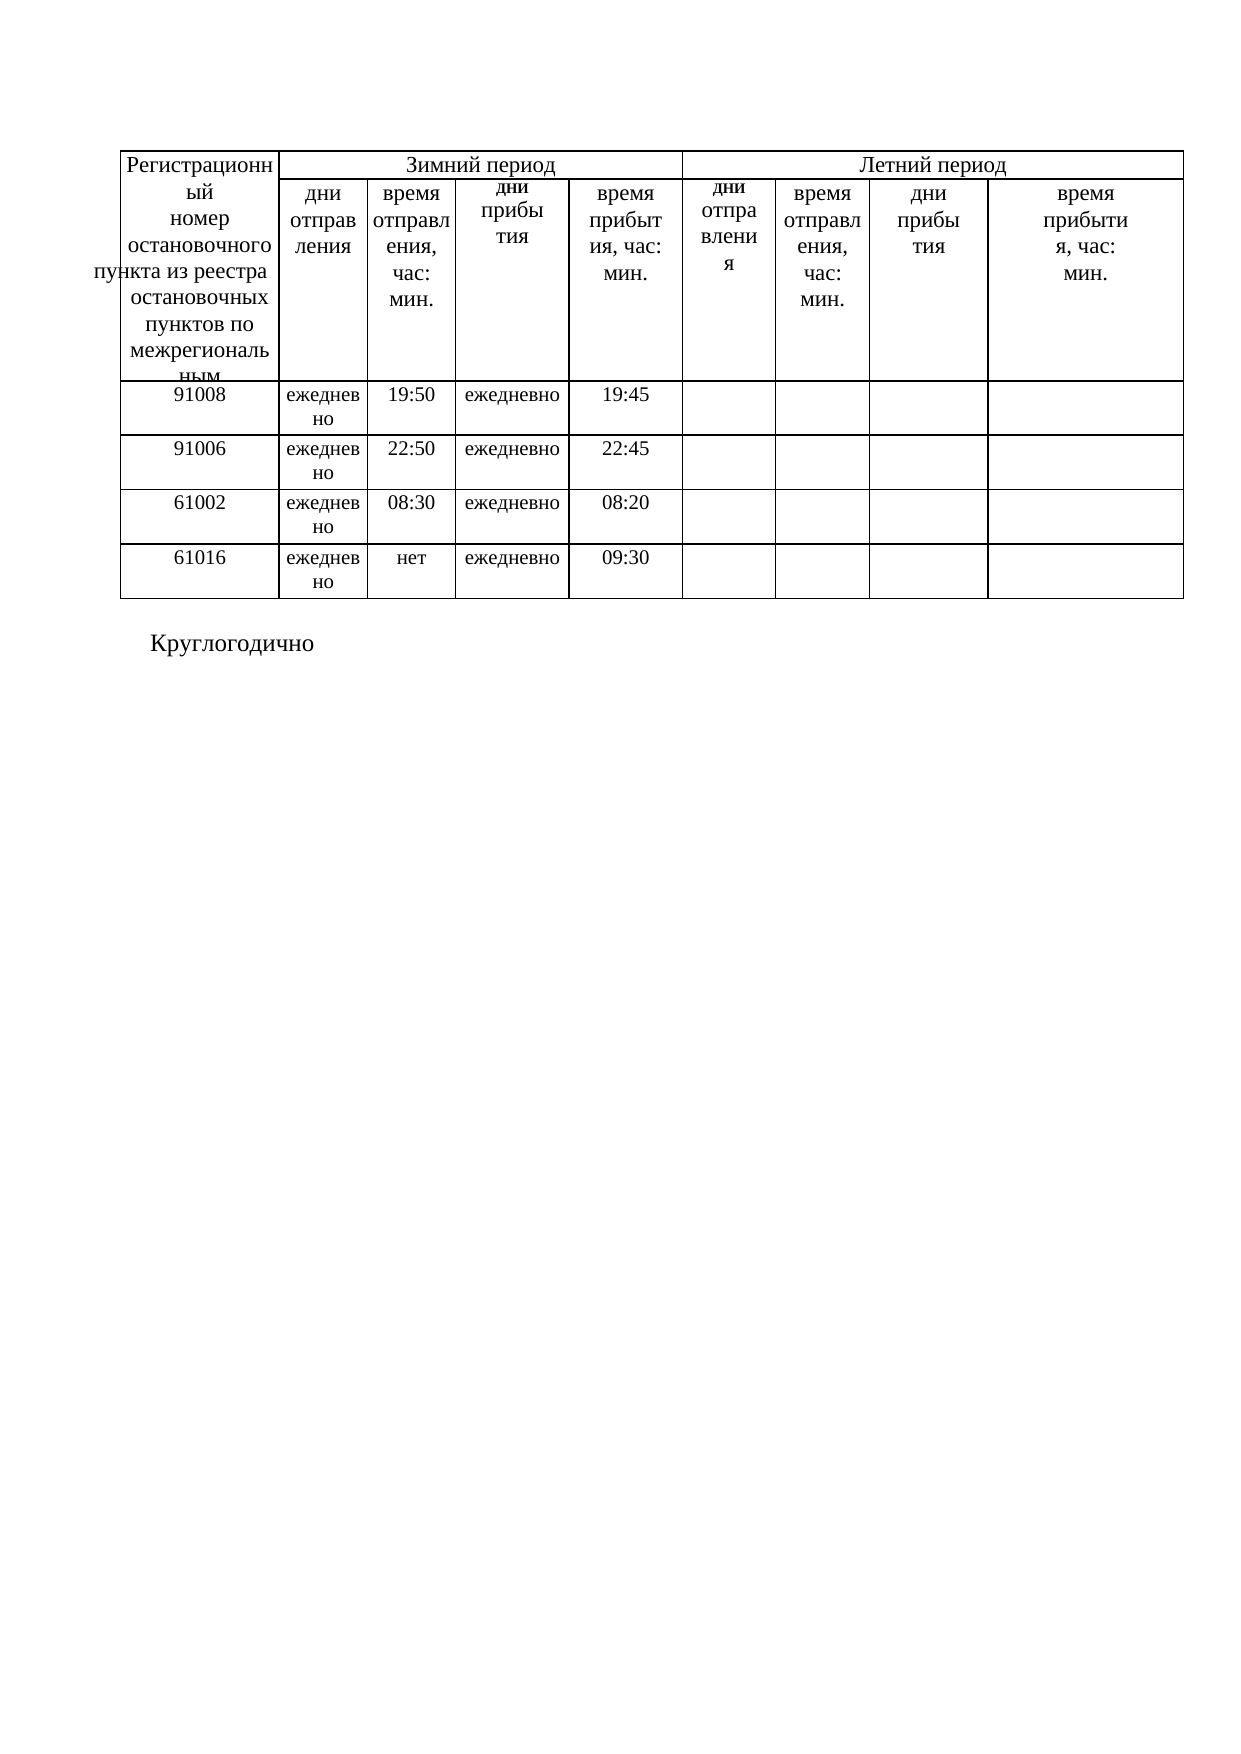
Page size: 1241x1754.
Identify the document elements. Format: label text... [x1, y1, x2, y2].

table_cell 22:50 [368, 436, 455, 489]
table_cell [989, 490, 1183, 543]
table_cell 09:30 [570, 545, 682, 597]
table_cell ежедневно [280, 436, 367, 489]
table_cell 08:30 [368, 490, 455, 543]
table_cell ежедневно [280, 382, 367, 434]
table_cell [683, 490, 775, 543]
table_cell [870, 545, 987, 597]
table_cell [776, 545, 869, 597]
table_cell ежедневно [456, 545, 568, 597]
table_cell [870, 382, 987, 434]
table_cell [776, 436, 869, 489]
table_cell время прибыт ия, час: мин. [570, 180, 682, 380]
table_cell [776, 490, 869, 543]
table_cell [683, 436, 775, 489]
table_cell [870, 490, 987, 543]
table_cell [989, 436, 1183, 489]
table_cell 61002 [121, 490, 278, 543]
table_cell 22:45 [570, 436, 682, 489]
table_cell время отправл ения, час: мин. [776, 180, 869, 380]
table_cell 19:45 [570, 382, 682, 434]
table_cell [683, 382, 775, 434]
table_cell ДНИ отпра влени я [683, 180, 775, 380]
table_cell 91008 [121, 382, 278, 434]
table_cell дни прибы тия [870, 180, 987, 380]
table_cell дни отправ ления [280, 180, 367, 380]
text Круглогодично [150, 628, 1090, 657]
table_cell нет [368, 545, 455, 597]
table_cell 08:20 [570, 490, 682, 543]
table_cell время прибыти я, час: мин. [989, 180, 1183, 380]
table_cell [776, 382, 869, 434]
table_cell [870, 436, 987, 489]
table_cell ежедневно [456, 436, 568, 489]
table_header Летний период [683, 152, 1183, 178]
table_cell [683, 545, 775, 597]
table_cell ежедневно [280, 545, 367, 597]
table_header Зимний период [280, 152, 682, 178]
table_cell время отправл ения, час: мин. [368, 180, 455, 380]
table_cell [989, 382, 1183, 434]
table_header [121, 152, 278, 380]
table_cell 19:50 [368, 382, 455, 434]
table_cell [989, 545, 1183, 597]
table_cell 91006 [121, 436, 278, 489]
table_cell ежедневно [456, 490, 568, 543]
table_cell ежедневно [280, 490, 367, 543]
table_cell 61016 [121, 545, 278, 597]
table_cell ежедневно [456, 382, 568, 434]
table_cell ДНИ прибы тия [456, 180, 568, 380]
